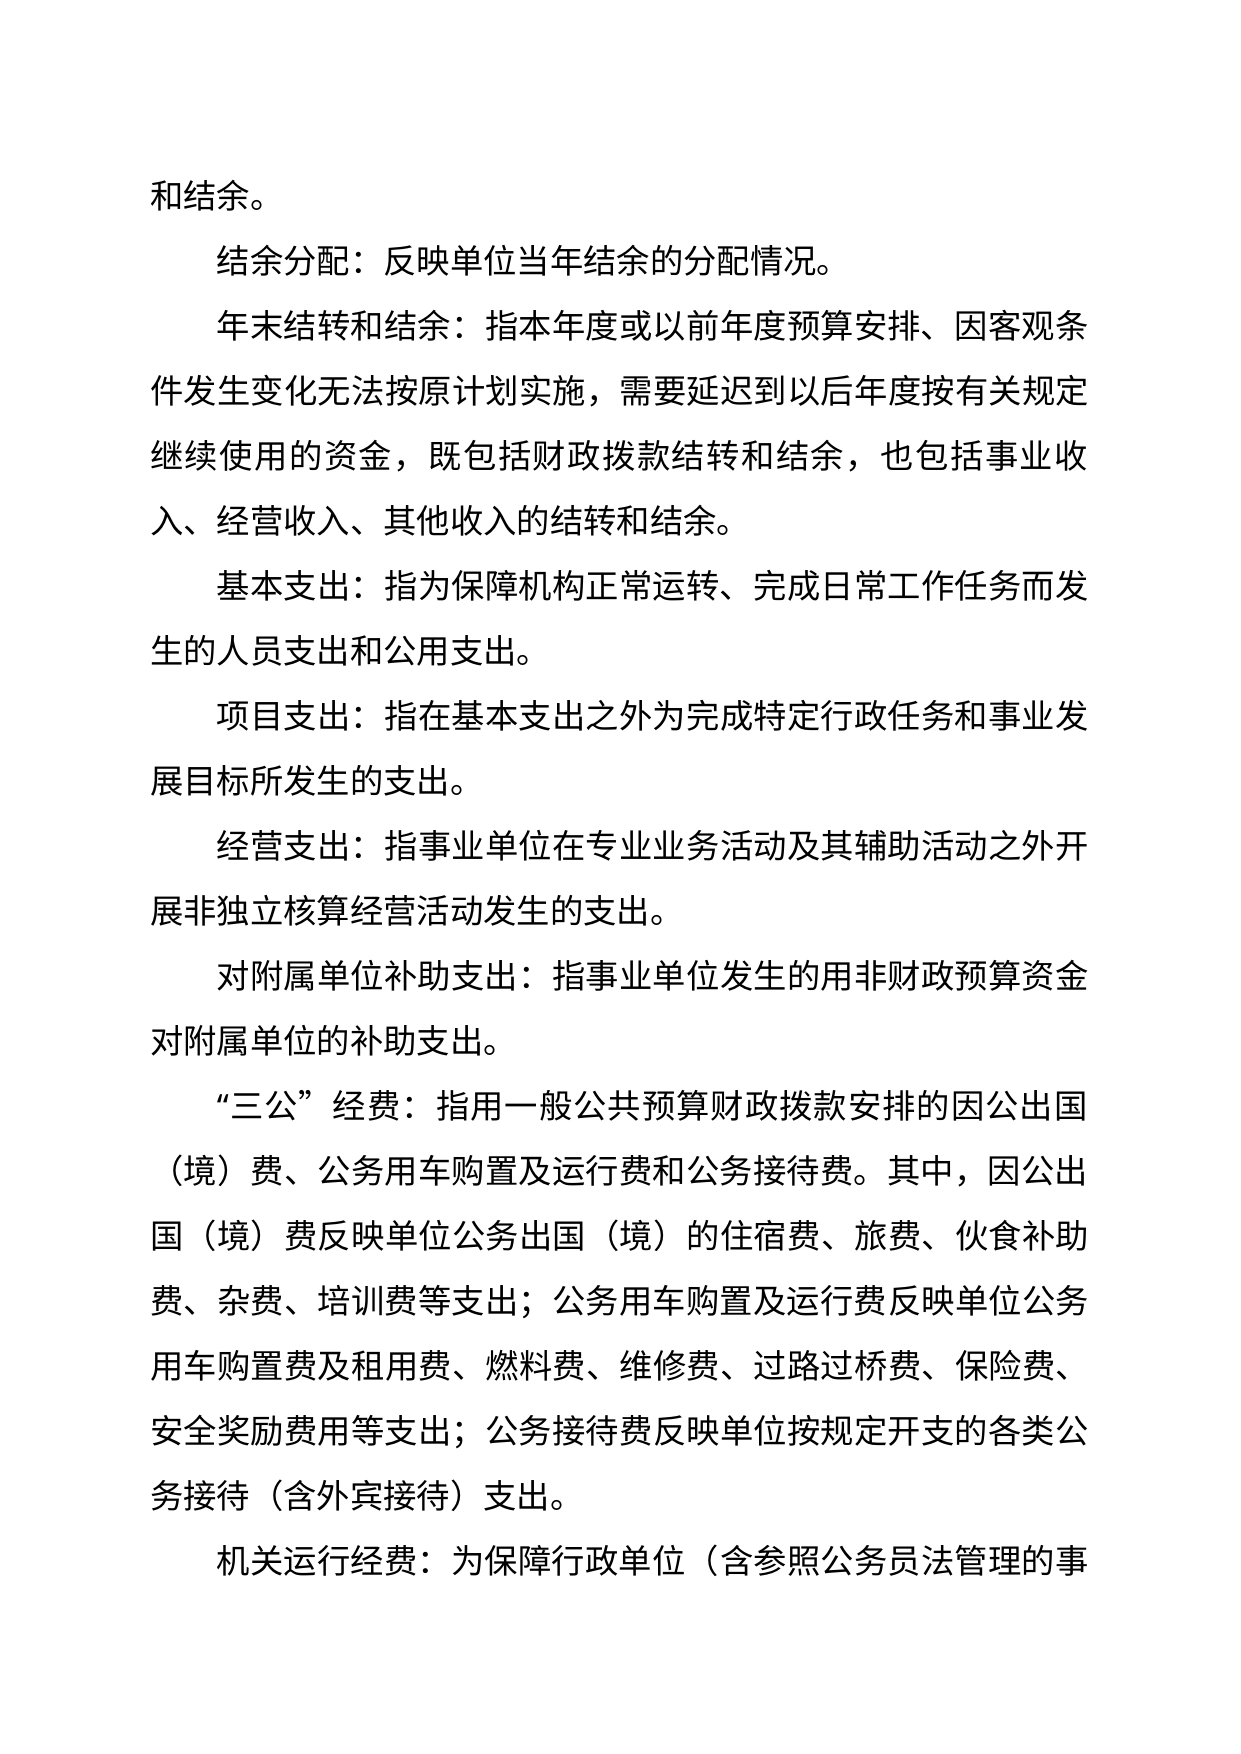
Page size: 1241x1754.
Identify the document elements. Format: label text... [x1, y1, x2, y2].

text “三公”经费：指用一般公共预算财政拨款安排的因公出国（境）费、公务用车购置及运行费和公务接待费。其中，因公出国（境）费反映单位公务出国（境）的住宿费、旅费、伙食补助费、杂费、培训费等支出；公务用车购置及运行费反映单位公务用车购置费及租用费、燃料费、维修费、过路过桥费、保险费、安全奖励费用等支出；公务接待费反映单位按规定开支的各类公务接待（含外宾接待）支出。 [150, 1072, 1090, 1527]
text 经营支出：指事业单位在专业业务活动及其辅助活动之外开展非独立核算经营活动发生的支出。 [150, 812, 1090, 942]
text 对附属单位补助支出：指事业单位发生的用非财政预算资金对附属单位的补助支出。 [150, 942, 1090, 1072]
text 基本支出：指为保障机构正常运转、完成日常工作任务而发生的人员支出和公用支出。 [150, 552, 1090, 682]
text 项目支出：指在基本支出之外为完成特定行政任务和事业发展目标所发生的支出。 [150, 682, 1090, 812]
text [150, 1527, 1090, 1592]
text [150, 162, 1090, 227]
text 结余分配：反映单位当年结余的分配情况。 [150, 227, 1090, 292]
text 年末结转和结余：指本年度或以前年度预算安排、因客观条件发生变化无法按原计划实施，需要延迟到以后年度按有关规定继续使用的资金，既包括财政拨款结转和结余，也包括事业收入、经营收入、其他收入的结转和结余。 [150, 292, 1090, 552]
